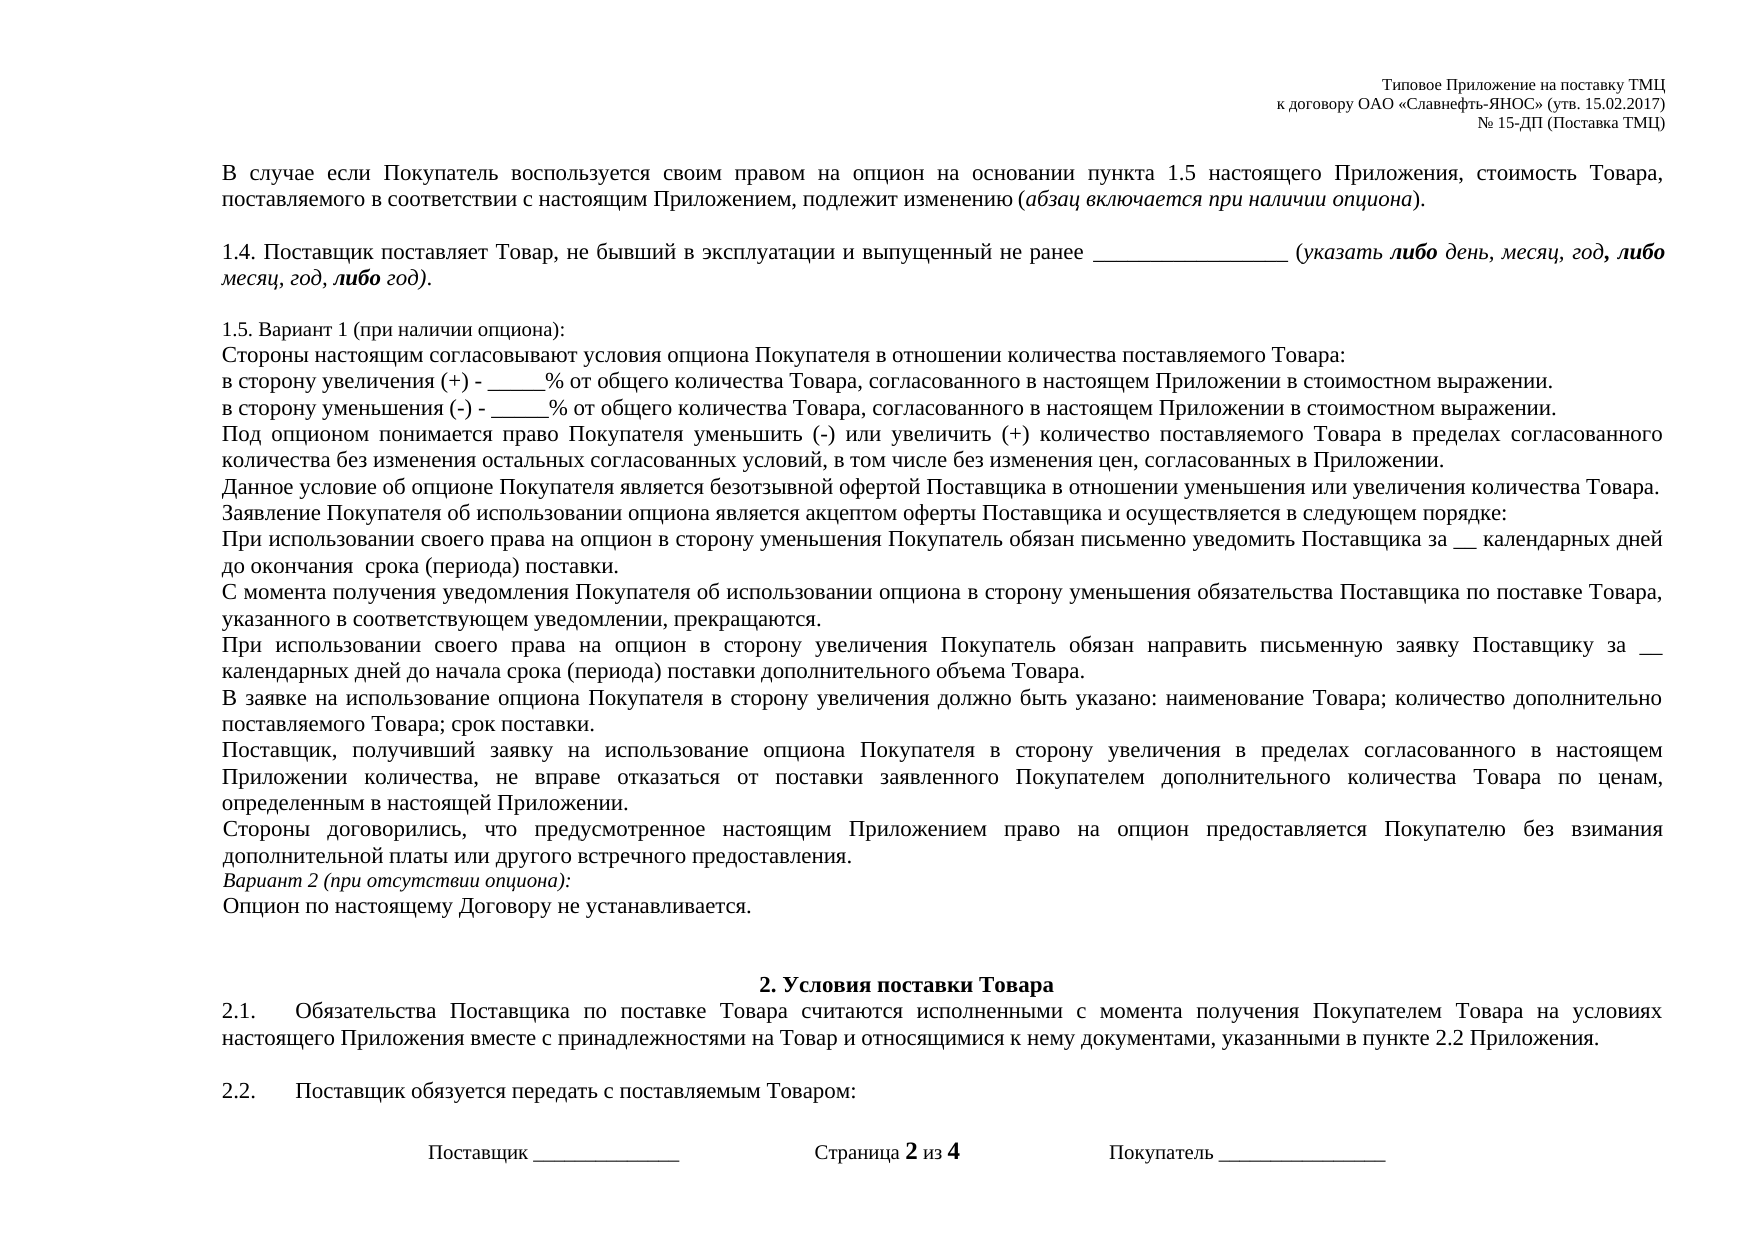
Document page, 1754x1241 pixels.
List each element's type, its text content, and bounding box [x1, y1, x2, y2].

text 1.4. Поставщик поставляет Товар, не бывший в эксплуатации и выпущенный не ранее . [222, 238, 1665, 291]
text 2.1. Обязательства Поставщика по поставке Товара считаются исполненными с момента получения Покупателем Товара на условиях настоящего Приложения вместе с принадлежностями на Товар и относящимися к нему документами, указанными в пункте 2.2 Приложения. [222, 998, 1665, 1050]
text 2. Условия поставки Товара [148, 971, 1665, 998]
text 2.2. Поставщик обязуется передать с поставляемым Товаром: [222, 1077, 1665, 1103]
